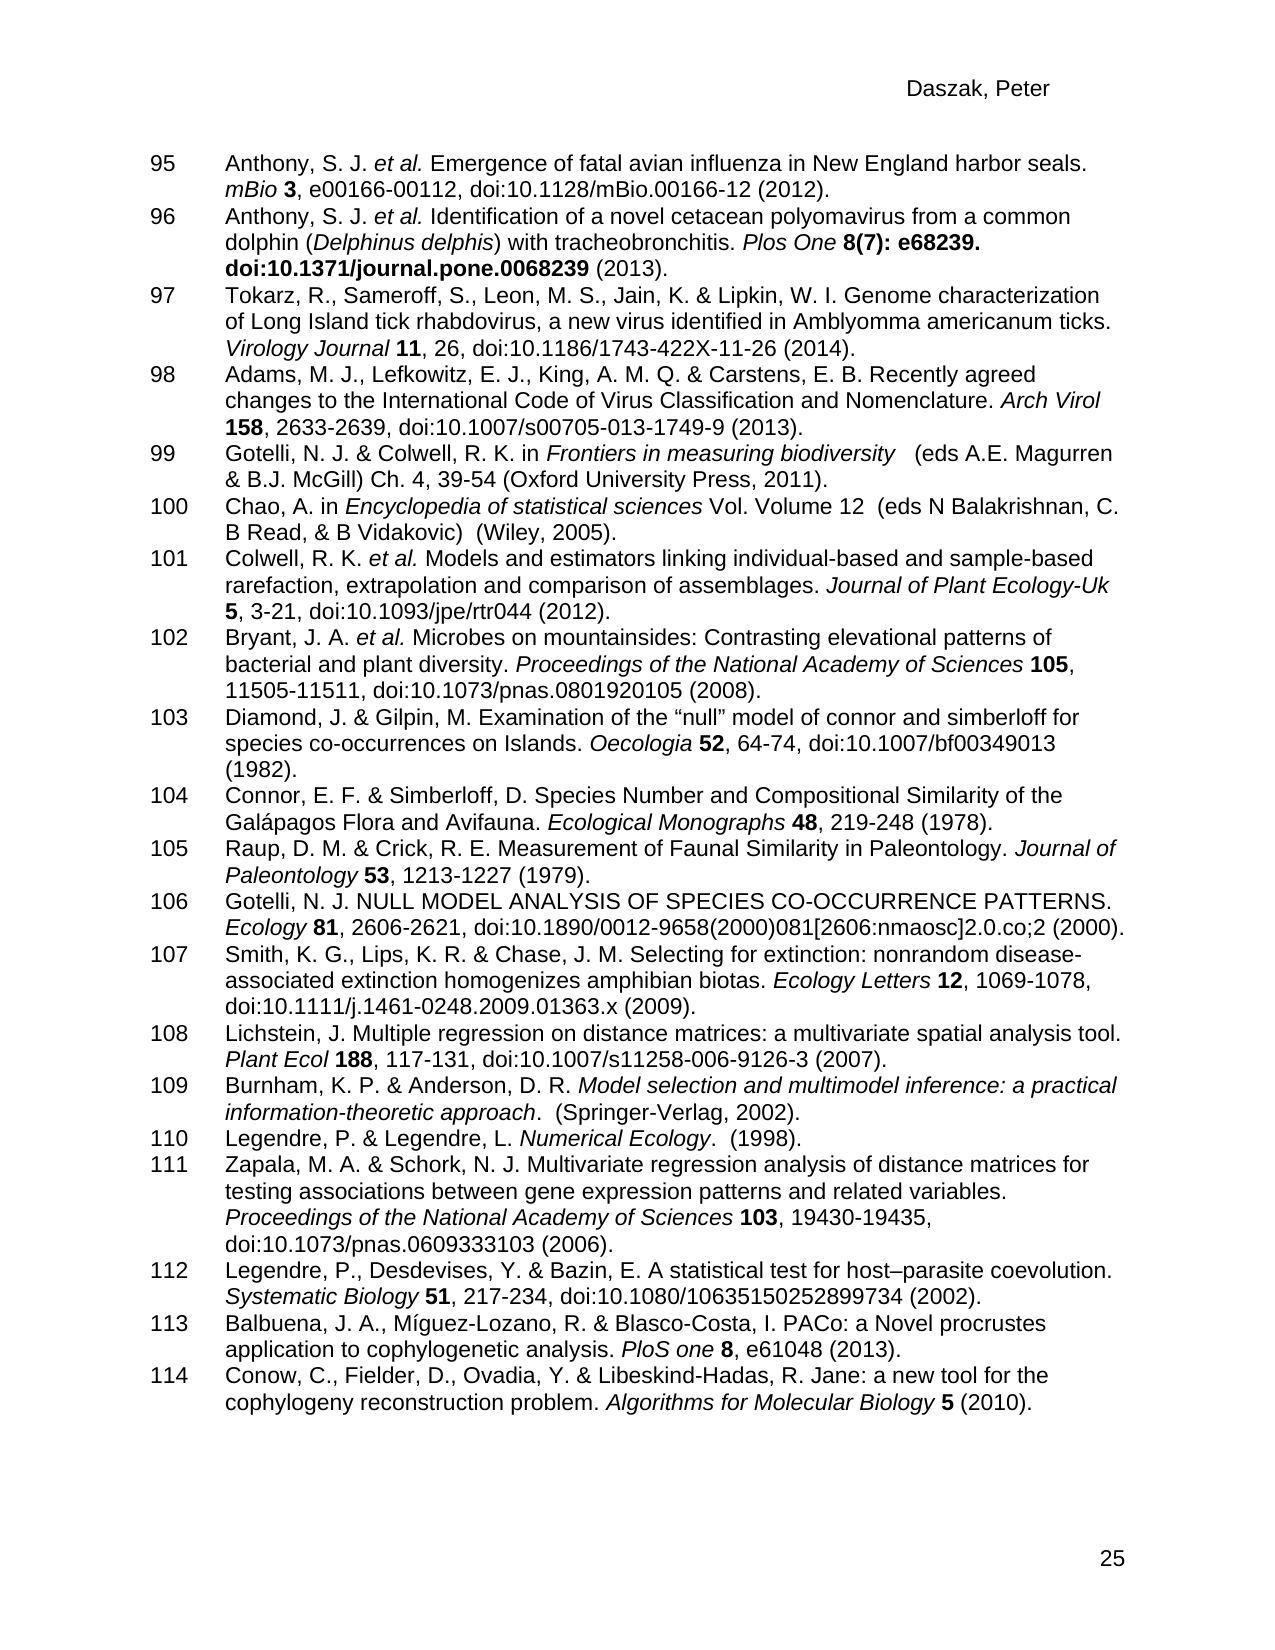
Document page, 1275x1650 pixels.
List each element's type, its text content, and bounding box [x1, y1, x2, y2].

text 101 Colwell, R. K. et al. Models and estimators linking individual-based and sample-based rarefaction, extrapolation and comparison of assemblages. Journal of Plant Ecology-Uk 5, 3-21, doi:10.1093/jpe/rtr044 (2012). [150, 545, 1125, 624]
text 109 Burnham, K. P. & Anderson, D. R. Model selection and multimodel inference: a practical information-theoretic approach. (Springer-Verlag, 2002). [150, 1072, 1125, 1125]
text 112 Legendre, P., Desdevises, Y. & Bazin, E. A statistical test for host–parasite coevolution. Systematic Biology 51, 217-234, doi:10.1080/10635150252899734 (2002). [150, 1257, 1125, 1309]
text 104 Connor, E. F. & Simberloff, D. Species Number and Compositional Similarity of the Galápagos Flora and Avifauna. Ecological Monographs 48, 219-248 (1978). [150, 782, 1125, 835]
text 98 Adams, M. J., Lefkowitz, E. J., King, A. M. Q. & Carstens, E. B. Recently agreed changes to the International Code of Virus Classification and Nomenclature. Arch Virol 158, 2633-2639, doi:10.1007/s00705-013-1749-9 (2013). [150, 361, 1125, 440]
text 106 Gotelli, N. J. NULL MODEL ANALYSIS OF SPECIES CO-OCCURRENCE PATTERNS. Ecology 81, 2606-2621, doi:10.1890/0012-9658(2000)081[2606:nmaosc]2.0.co;2 (2000). [150, 888, 1125, 941]
text 95 Anthony, S. J. et al. Emergence of fatal avian influenza in New England harbor seals. mBio 3, e00166-00112, doi:10.1128/mBio.00166-12 (2012). [150, 150, 1125, 203]
text 102 Bryant, J. A. et al. Microbes on mountainsides: Contrasting elevational patterns of bacterial and plant diversity. Proceedings of the National Academy of Sciences 105, 11505-11511, doi:10.1073/pnas.0801920105 (2008). [150, 624, 1125, 703]
text 114 Conow, C., Fielder, D., Ovadia, Y. & Libeskind-Hadas, R. Jane: a new tool for the cophylogeny reconstruction problem. Algorithms for Molecular Biology 5 (2010). [150, 1362, 1125, 1415]
text 108 Lichstein, J. Multiple regression on distance matrices: a multivariate spatial analysis tool. Plant Ecol 188, 117-131, doi:10.1007/s11258-006-9126-3 (2007). [150, 1020, 1125, 1072]
text 113 Balbuena, J. A., Míguez-Lozano, R. & Blasco-Costa, I. PACo: a Novel procrustes application to cophylogenetic analysis. PloS one 8, e61048 (2013). [150, 1309, 1125, 1362]
text 96 Anthony, S. J. et al. Identification of a novel cetacean polyomavirus from a common dolphin (Delphinus delphis) with tracheobronchitis. Plos One 8(7): e68239. doi:10.1371/journal.pone.0068239 (2013). [150, 203, 1125, 282]
text 103 Diamond, J. & Gilpin, M. Examination of the “null” model of connor and simberloff for species co-occurrences on Islands. Oecologia 52, 64-74, doi:10.1007/bf00349013 (1982). [150, 703, 1125, 782]
text 110 Legendre, P. & Legendre, L. Numerical Ecology. (1998). [150, 1125, 1125, 1151]
text 105 Raup, D. M. & Crick, R. E. Measurement of Faunal Similarity in Paleontology. Journal of Paleontology 53, 1213-1227 (1979). [150, 835, 1125, 888]
text 97 Tokarz, R., Sameroff, S., Leon, M. S., Jain, K. & Lipkin, W. I. Genome characterization of Long Island tick rhabdovirus, a new virus identified in Amblyomma americanum ticks. Virology Journal 11, 26, doi:10.1186/1743-422X-11-26 (2014). [150, 282, 1125, 361]
text 99 Gotelli, N. J. & Colwell, R. K. in Frontiers in measuring biodiversity (eds A.E. Magurren & B.J. McGill) Ch. 4, 39-54 (Oxford University Press, 2011). [150, 440, 1125, 493]
text 111 Zapala, M. A. & Schork, N. J. Multivariate regression analysis of distance matrices for testing associations between gene expression patterns and related variables. Proceedings of the National Academy of Sciences 103, 19430-19435, doi:10.1073/pnas.0609333103 (2006). [150, 1151, 1125, 1257]
text 107 Smith, K. G., Lips, K. R. & Chase, J. M. Selecting for extinction: nonrandom disease-associated extinction homogenizes amphibian biotas. Ecology Letters 12, 1069-1078, doi:10.1111/j.1461-0248.2009.01363.x (2009). [150, 941, 1125, 1020]
text 100 Chao, A. in Encyclopedia of statistical sciences Vol. Volume 12 (eds N Balakrishnan, C. B Read, & B Vidakovic) (Wiley, 2005). [150, 493, 1125, 545]
